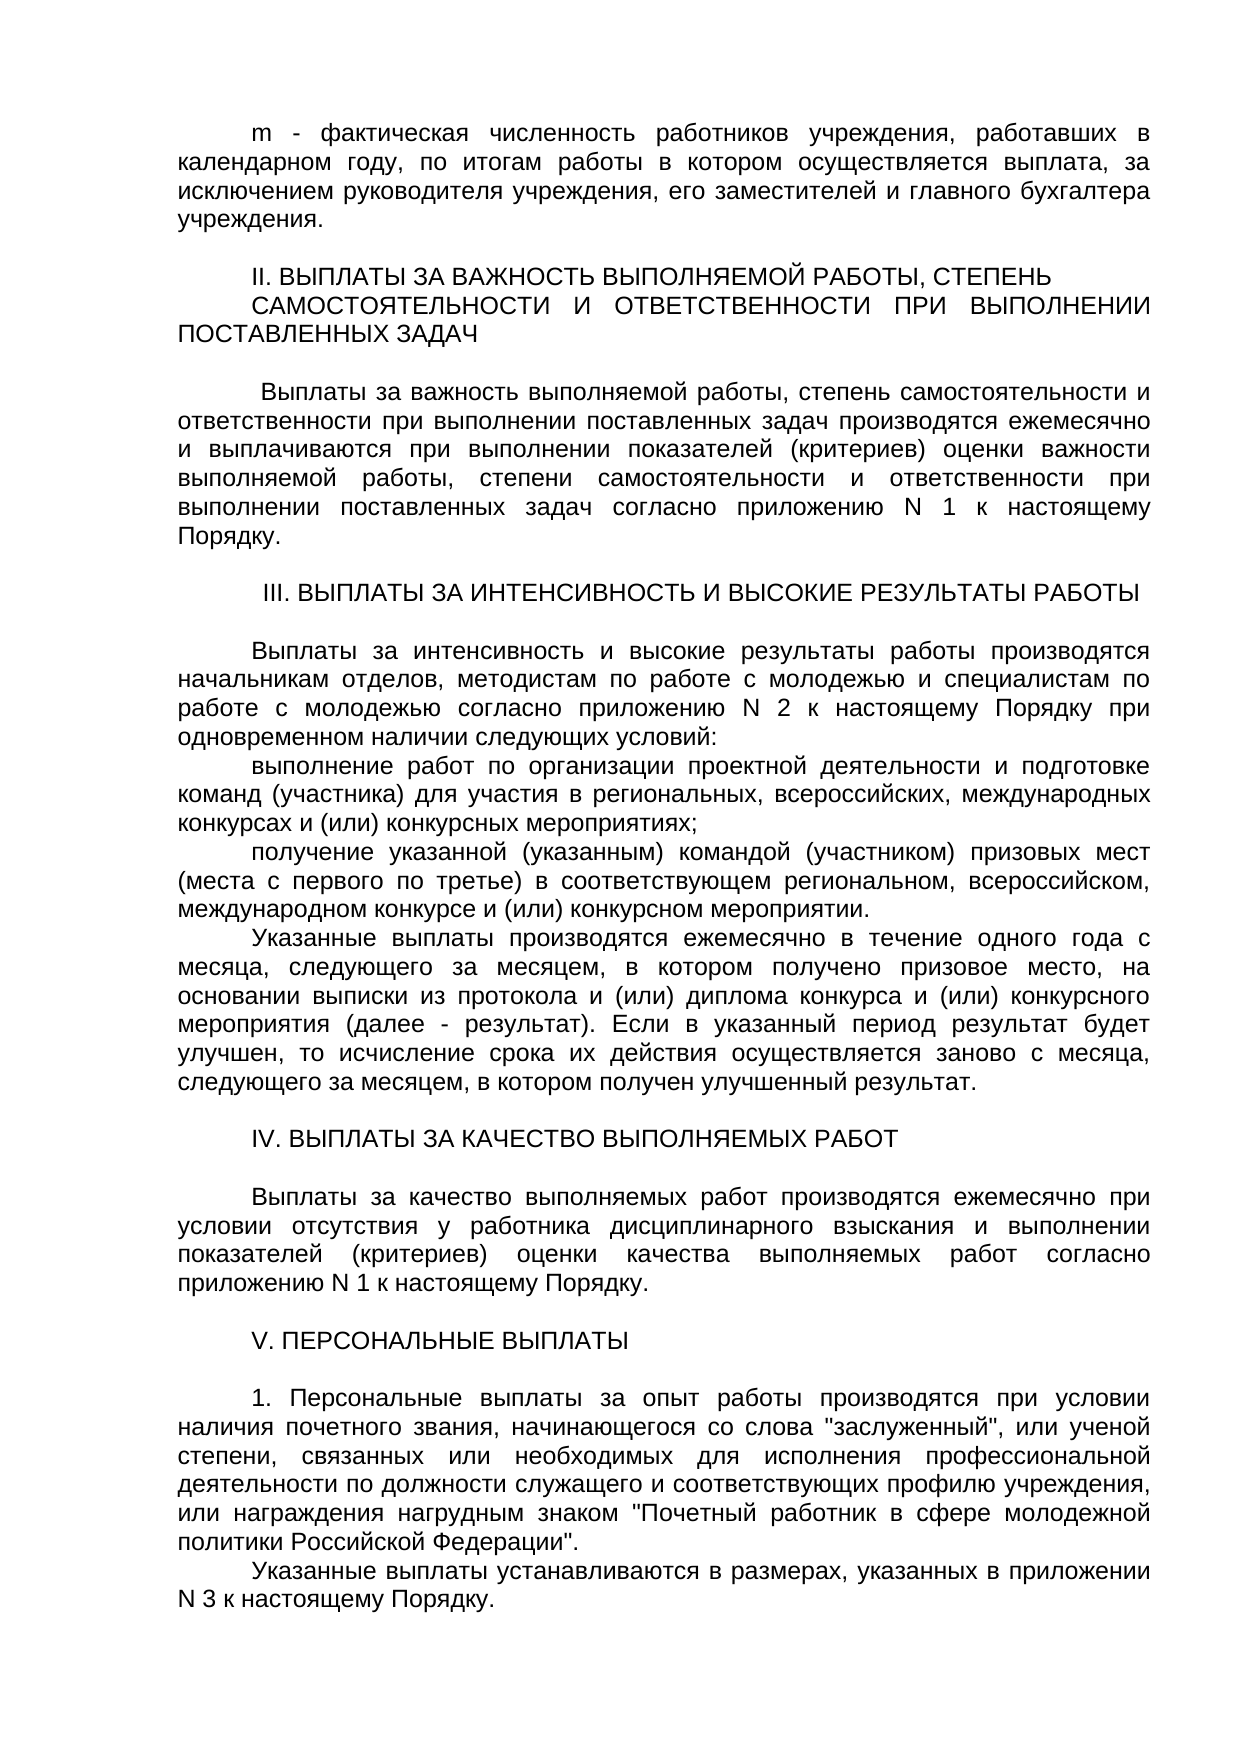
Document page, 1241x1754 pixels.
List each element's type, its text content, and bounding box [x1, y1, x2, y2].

text III. ВЫПЛАТЫ ЗА ИНТЕНСИВНОСТЬ И ВЫСОКИЕ РЕЗУЛЬТАТЫ РАБОТЫ [177, 578, 1152, 607]
text выполнение работ по организации проектной деятельности и подготовке команд (участника) для участия в региональных, всероссийских, международных конкурсах и (или) конкурсных мероприятиях; [177, 751, 1152, 837]
text САМОСТОЯТЕЛЬНОСТИ И ОТВЕТСТВЕННОСТИ ПРИ ВЫПОЛНЕНИИ ПОСТАВЛЕННЫХ ЗАДАЧ [177, 291, 1152, 348]
text получение указанной (указанным) командой (участником) призовых мест (места с первого по третье) в соответствующем региональном, всероссийском, международном конкурсе и (или) конкурсном мероприятии. [177, 837, 1152, 923]
text II. ВЫПЛАТЫ ЗА ВАЖНОСТЬ ВЫПОЛНЯЕМОЙ РАБОТЫ, СТЕПЕНЬ [177, 262, 1152, 291]
text Выплаты за качество выполняемых работ производятся ежемесячно при условии отсутствия у работника дисциплинарного взыскания и выполнении показателей (критериев) оценки качества выполняемых работ согласно приложению N 1 к настоящему Порядку. [177, 1182, 1152, 1297]
text Указанные выплаты устанавливаются в размерах, указанных в приложении N 3 к настоящему Порядку. [177, 1556, 1152, 1613]
text m - фактическая численность работников учреждения, работавших в календарном году, по итогам работы в котором осуществляется выплата, за исключением руководителя учреждения, его заместителей и главного бухгалтера учреждения. [177, 118, 1152, 233]
text Выплаты за важность выполняемой работы, степень самостоятельности и ответственности при выполнении поставленных задач производятся ежемесячно и выплачиваются при выполнении показателей (критериев) оценки важности выполняемой работы, степени самостоятельности и ответственности при выполнении поставленных задач согласно приложению N 1 к настоящему Порядку. [177, 377, 1152, 549]
text V. ПЕРСОНАЛЬНЫЕ ВЫПЛАТЫ [177, 1326, 1152, 1354]
text Выплаты за интенсивность и высокие результаты работы производятся начальникам отделов, методистам по работе с молодежью и специалистам по работе с молодежью согласно приложению N 2 к настоящему Порядку при одновременном наличии следующих условий: [177, 636, 1152, 751]
text 1. Персональные выплаты за опыт работы производятся при условии наличия почетного звания, начинающегося со слова "заслуженный", или ученой степени, связанных или необходимых для исполнения профессиональной деятельности по должности служащего и соответствующих профилю учреждения, или награждения нагрудным знаком "Почетный работник в сфере молодежной политики Российской Федерации". [177, 1383, 1152, 1556]
text Указанные выплаты производятся ежемесячно в течение одного года с месяца, следующего за месяцем, в котором получено призовое место, на основании выписки из протокола и (или) диплома конкурса и (или) конкурсного мероприятия (далее - результат). Если в указанный период результат будет улучшен, то исчисление срока их действия осуществляется заново с месяца, следующего за месяцем, в котором получен улучшенный результат. [177, 923, 1152, 1096]
text IV. ВЫПЛАТЫ ЗА КАЧЕСТВО ВЫПОЛНЯЕМЫХ РАБОТ [177, 1124, 1152, 1153]
